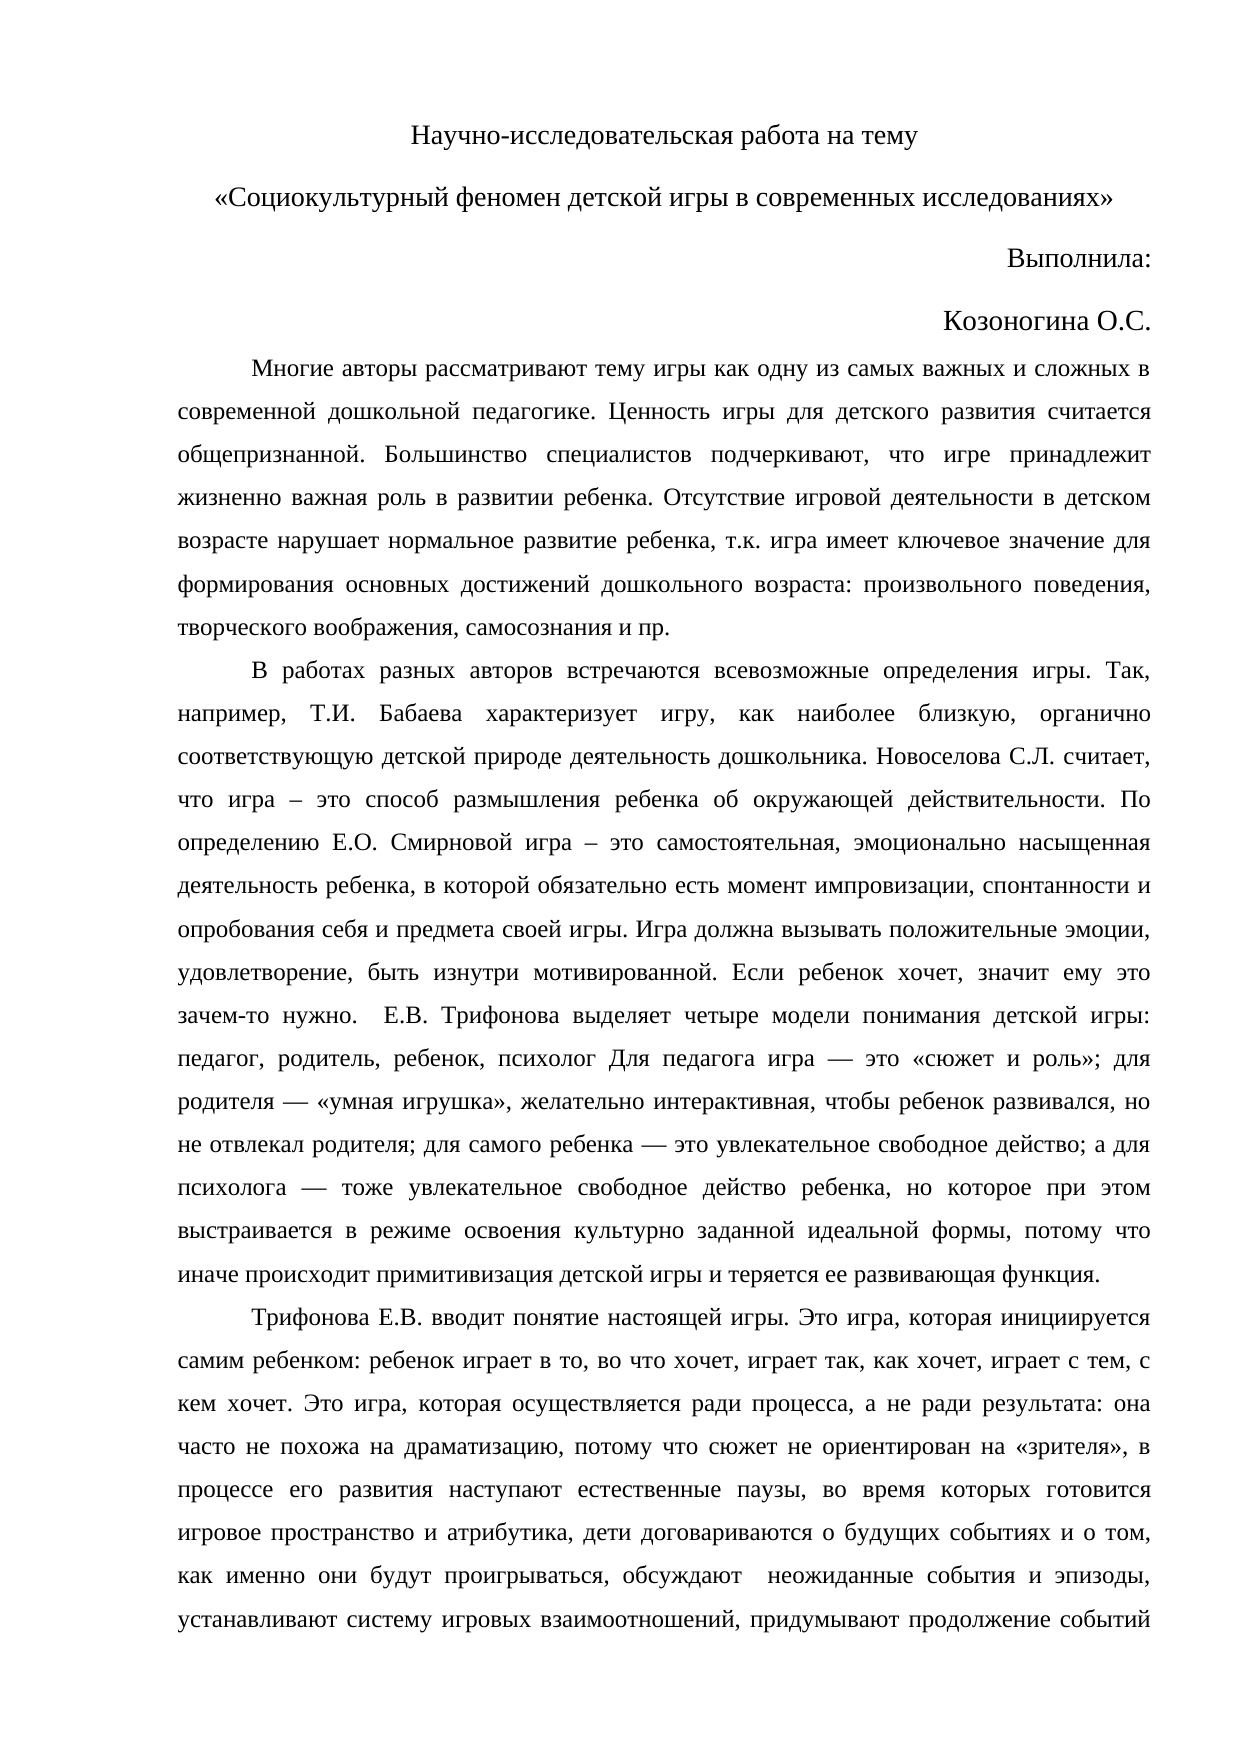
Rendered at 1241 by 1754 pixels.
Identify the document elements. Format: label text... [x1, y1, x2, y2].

text Козоногина О.С. [177, 303, 1152, 336]
text Научно-исследовательская работа на тему [177, 118, 1152, 151]
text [177, 1302, 1152, 1632]
text Многие авторы рассматривают тему игры как одну из самых важных и сложных в современной дошкольной педагогике. Ценность игры для детского развития считается общепризнанной. Большинство специалистов подчеркивают, что игре принадлежит жизненно важная роль в развитии ребенка. Отсутствие игровой деятельности в детском возрасте нарушает нормальное развитие ребенка, т.к. игра имеет ключевое значение для формирования основных достижений дошкольного возраста: произвольного поведения, творческого воображения, самосознания и пр. [177, 353, 1152, 641]
text «Социокультурный феномен детской игры в современных исследованиях» [177, 180, 1152, 212]
text Выполнила: [177, 241, 1152, 274]
text В работах разных авторов встречаются всевозможные определения игры. Так, например, Т.И. Бабаева характеризует игру, как наиболее близкую, органично соответствующую детской природе деятельность дошкольника. Новоселова С.Л. считает, что игра – это способ размышления ребенка об окружающей действительности. По определению Е.О. Смирновой игра – это самостоятельная, эмоционально насыщенная деятельность ребенка, в которой обязательно есть момент импровизации, спонтанности и опробования себя и предмета своей игры. Игра должна вызывать положительные эмоции, удовлетворение, быть изнутри мотивированной. Если ребенок хочет, значит ему это зачем-то нужно. Е.В. Трифонова выделяет четыре модели понимания детской игры: педагог, родитель, ребенок, психолог Для педагога игра — это «сюжет и роль»; для родителя — «умная игрушка», желательно интерактивная, чтобы ребенок развивался, но не отвлекал родителя; для самого ребенка — это увлекательное свободное действо; а для психолога — тоже увлекательное свободное действо ребенка, но которое при этом выстраивается в режиме освоения культурно заданной идеальной формы, потому что иначе происходит примитивизация детской игры и теряется ее развивающая функция. [177, 655, 1152, 1287]
